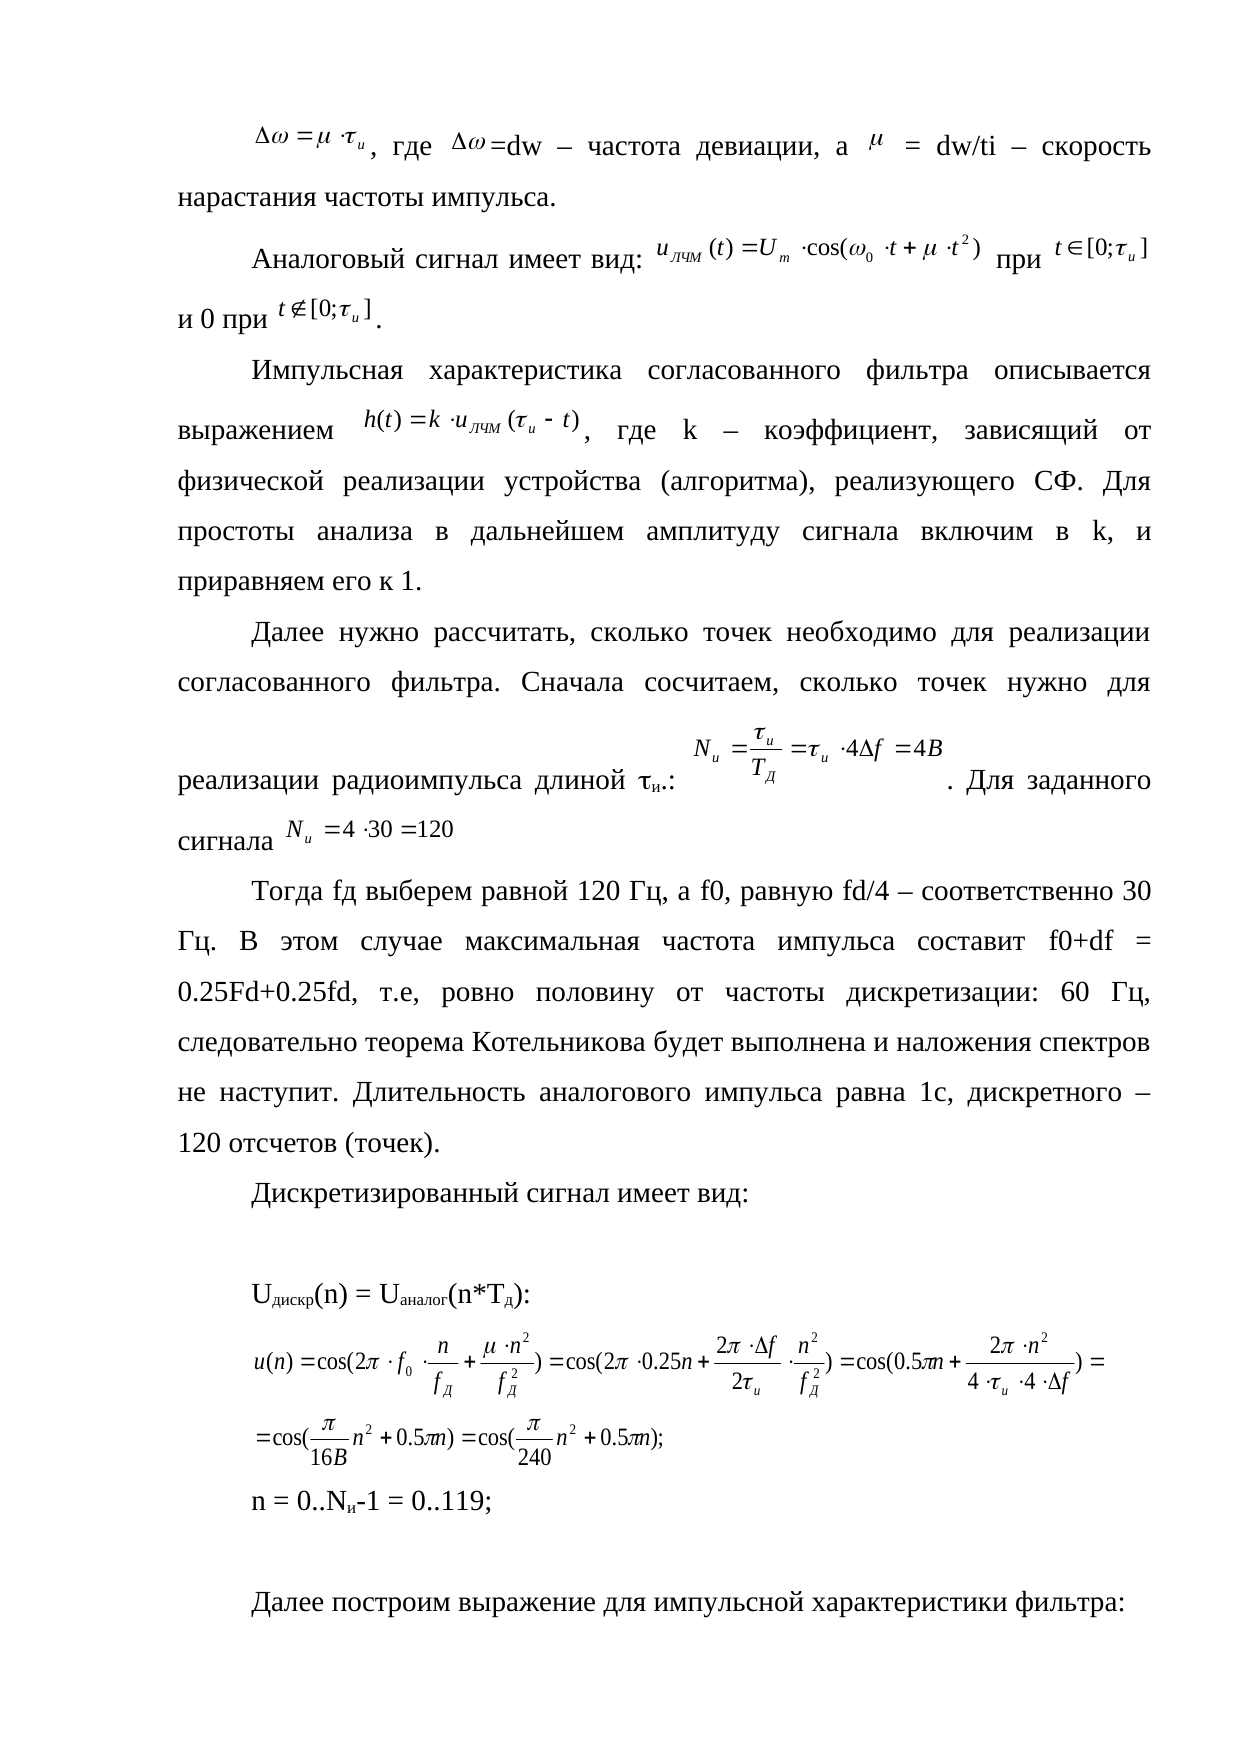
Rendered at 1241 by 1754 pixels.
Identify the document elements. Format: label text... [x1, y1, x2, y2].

text Uдискр(n) = Uаналог(n*Tд): [177, 1276, 1152, 1309]
text Импульсная характеристика согласованного фильтра описывается выражением , где k – коэффициент, зависящий от физической реализации устройства (алгоритма), реализующего СФ. Для простоты анализа в дальнейшем амплитуду сигнала включим в k, и приравняем его к 1. [177, 352, 1152, 597]
text , где =dw – частота девиации, а = dw/ti – скорость нарастания частоты импульса. [177, 118, 1152, 212]
text Далее нужно рассчитать, сколько точек необходимо для реализации согласованного фильтра. Сначала сосчитаем, сколько точек нужно для реализации радиоимпульса длиной и.: . Для заданного сигнала [177, 614, 1152, 856]
text n = 0..Nи-1 = 0..119; [177, 1483, 1152, 1517]
text Аналоговый сигнал имеет вид: при и 0 при . [177, 229, 1152, 335]
text Далее построим выражение для импульсной характеристики фильтра: [177, 1584, 1152, 1618]
text Дискретизированный сигнал имеет вид: [177, 1175, 1152, 1209]
text Тогда fд выберем равной 120 Гц, а f0, равную fd/4 – соответственно 30 Гц. В этом случае максимальная частота импульса составит f0+df = 0.25Fd+0.25fd, т.е, ровно половину от частоты дискретизации: 60 Гц, следовательно теорема Котельникова будет выполнена и наложения спектров не наступит. Длительность аналогового импульса равна 1с, дискретного – 120 отсчетов (точек). [177, 873, 1152, 1158]
